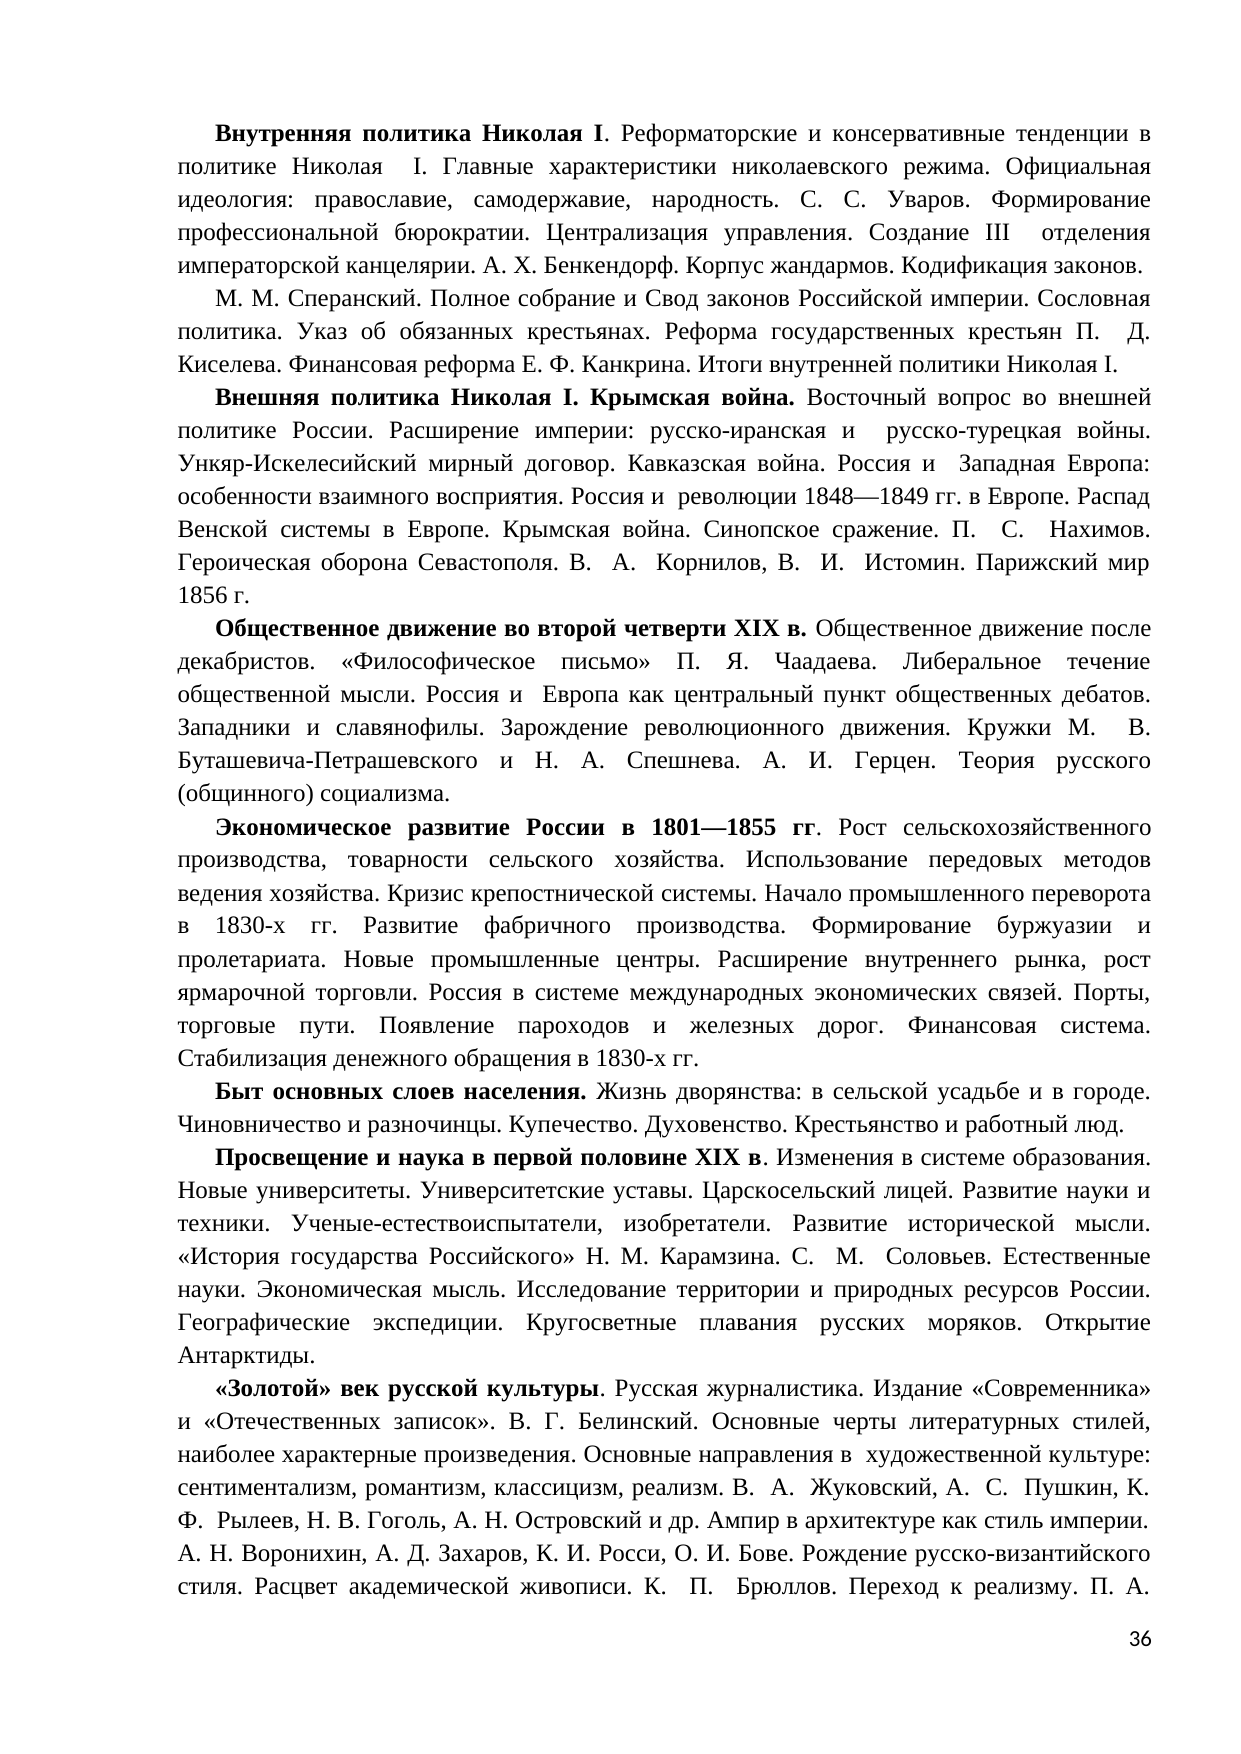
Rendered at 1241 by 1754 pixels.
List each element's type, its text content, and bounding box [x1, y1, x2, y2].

text Экономическое развитие России в 1801—1855 гг. Рост сельскохозяйственного производства, товарности сельского хозяйства. Использование передовых методов ведения хозяйства. Кризис крепостнической системы. Начало промышленного переворота в 1830-х гг. Развитие фабричного производства. Формирование буржуазии и пролетариата. Новые промышленные центры. Расширение внутреннего рынка, рост ярмарочной торговли. Россия в системе международных экономических связей. Порты, торговые пути. Появление пароходов и железных дорог. Финансовая система. Стабилизация денежного обращения в 1830-х гг. [177, 812, 1152, 1071]
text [177, 1373, 1152, 1600]
text М. М. Сперанский. Полное собрание и Свод законов Российской империи. Сословная политика. Указ об обязанных крестьянах. Реформа государственных крестьян П. Д. Киселева. Финансовая реформа Е. Ф. Канкрина. Итоги внутренней политики Николая I. [177, 283, 1152, 378]
text Общественное движение во второй четверти ХIХ в. Общественное движение после декабристов. «Философическое письмо» П. Я. Чаадаева. Либеральное течение общественной мысли. Россия и Европа как центральный пункт общественных дебатов. Западники и славянофилы. Зарождение революционного движения. Кружки М. В. Буташевича-Петрашевского и Н. А. Спешнева. А. И. Герцен. Теория русского (общинного) социализма. [177, 613, 1152, 807]
text Внешняя политика Николая I. Крымская война. Восточный вопрос во внешней политике России. Расширение империи: русско-иранская и русско-турецкая войны. Ункяр-Искелесийский мирный договор. Кавказская война. Россия и Западная Европа: особенности взаимного восприятия. Россия и революции 1848—1849 гг. в Европе. Распад Венской системы в Европе. Крымская война. Синопское сражение. П. С. Нахимов. Героическая оборона Севастополя. В. А. Корнилов, В. И. Истомин. Парижский мир 1856 г. [177, 382, 1152, 609]
text Быт основных слоев населения. Жизнь дворянства: в сельской усадьбе и в городе. Чиновничество и разночинцы. Купечество. Духовенство. Крестьянство и работный люд. [177, 1076, 1152, 1137]
text Внутренняя политика Николая I. Реформаторские и консервативные тенденции в политике Николая I. Главные характеристики николаевского режима. Официальная идеология: православие, самодержавие, народность. С. С. Уваров. Формирование профессиональной бюрократии. Централизация управления. Создание III отделения императорской канцелярии. А. Х. Бенкендорф. Корпус жандармов. Кодификация законов. [177, 118, 1152, 279]
text Просвещение и наука в первой половине XIX в. Изменения в системе образования. Новые университеты. Университетские уставы. Царскосельский лицей. Развитие науки и техники. Ученые-естествоиспытатели, изобретатели. Развитие исторической мысли. «История государства Российского» Н. М. Карамзина. С. М. Соловьев. Естественные науки. Экономическая мысль. Исследование территории и природных ресурсов России. Географические экспедиции. Кругосветные плавания русских моряков. Открытие Антарктиды. [177, 1142, 1152, 1369]
